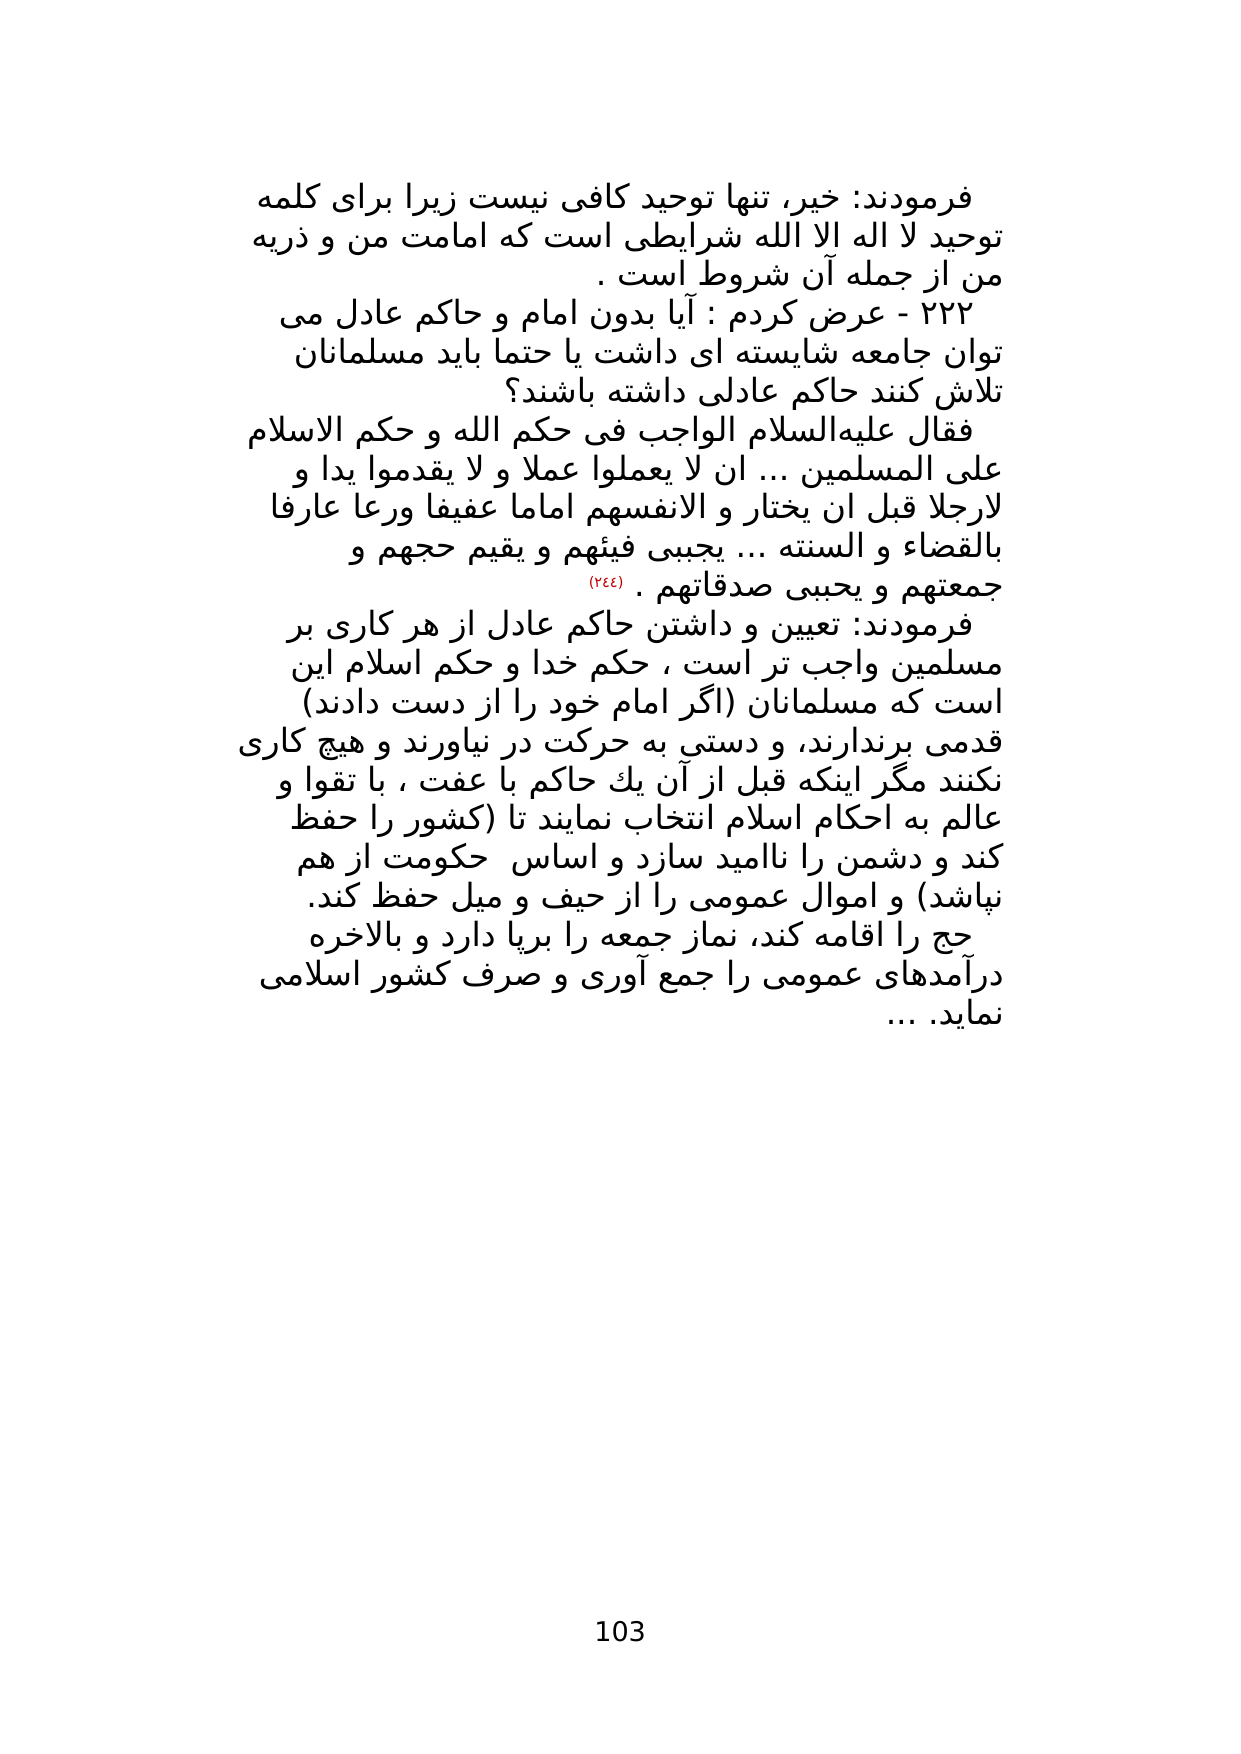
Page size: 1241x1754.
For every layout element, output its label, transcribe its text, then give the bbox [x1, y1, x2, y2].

text فقال عليه‌السلام الواجب فى حكم الله و حكم الاسلام على المسلمين ... ان لا يعملوا عملا و لا يقدموا يدا و لارجلا قبل ان يختار و الانفسهم اماما عفيفا ورعا عارفا بالقضاء و السنته ... يجببى فيئهم و يقيم حجهم و جمعتهم و يحببى صدقاتهم . (٢٤٤) [236, 410, 1004, 604]
text ٢٢٢ - عرض كردم : آيا بدون امام و حاكم عادل مى توان جامعه شايسته اى داشت يا حتما بايد مسلمانان تلاش كنند حاكم عادلى داشته باشند؟ [236, 294, 1004, 410]
text فرمودند: خير، تنها توحيد كافى نيست زيرا براى كلمه توحيد لا اله الا الله شرايطى است كه امامت من و ذريه من از جمله آن شروط است . [236, 177, 1004, 294]
text حج را اقامه كند، نماز جمعه را برپا دارد و بالاخره درآمدهاى عمومى را جمع آورى و صرف كشور اسلامى نمايد. ... [236, 915, 1004, 1032]
text فرمودند: تعيين و داشتن حاكم عادل از هر كارى بر مسلمين واجب تر است ، حكم خدا و حكم اسلام اين است كه مسلمانان (اگر امام خود را از دست دادند) قدمى برندارند، و دستى به حركت در نياورند و هيچ كارى نكنند مگر اينكه قبل از آن يك حاكم با عفت ، با تقوا و عالم به احكام اسلام انتخاب نمايند تا (كشور را حفظ كند و دشمن را نااميد سازد و اساس ‍ حكومت از هم نپاشد) و اموال عمومى را از حيف و ميل حفظ كند. [236, 604, 1004, 915]
